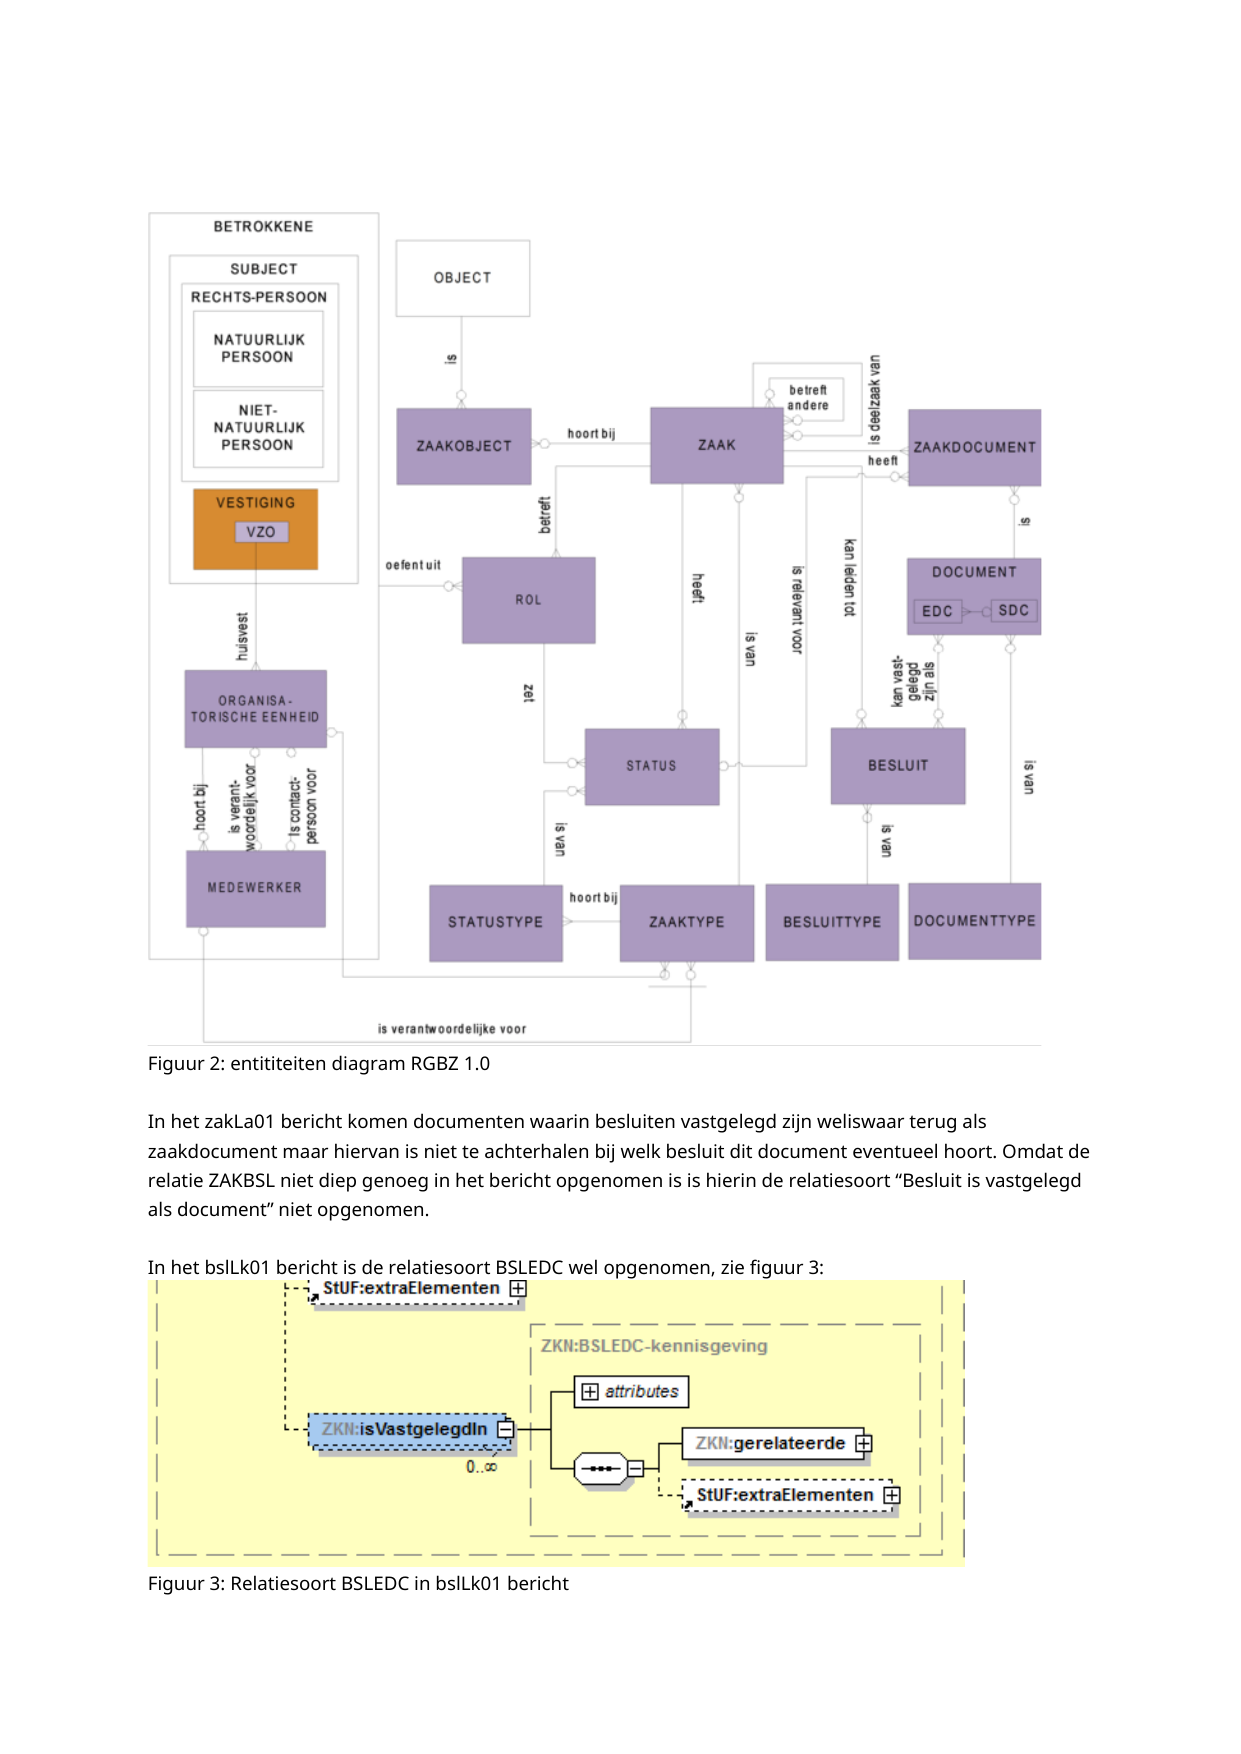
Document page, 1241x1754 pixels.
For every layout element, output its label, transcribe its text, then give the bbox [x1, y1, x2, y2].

text In het bslLk01 bericht is de relatiesoort BSLEDC wel opgenomen, zie figuur 3: [148, 1251, 1092, 1280]
picture [147, 1280, 965, 1567]
text In het zakLa01 bericht komen documenten waarin besluiten vastgelegd zijn weliswaar terug als zaakdocument maar hiervan is niet te achterhalen bij welk besluit dit document eventueel hoort. Omdat de relatie ZAKBSL niet diep genoeg in het bericht opgenomen is is hierin de relatiesoort “Besluit is vastgelegd als document” niet opgenomen. [148, 1105, 1092, 1222]
text Figuur 3: Relatiesoort BSLEDC in bslLk01 bericht [148, 1566, 1092, 1595]
text Figuur 2: entititeiten diagram RGBZ 1.0 [148, 1047, 1092, 1076]
picture [147, 206, 1042, 1047]
